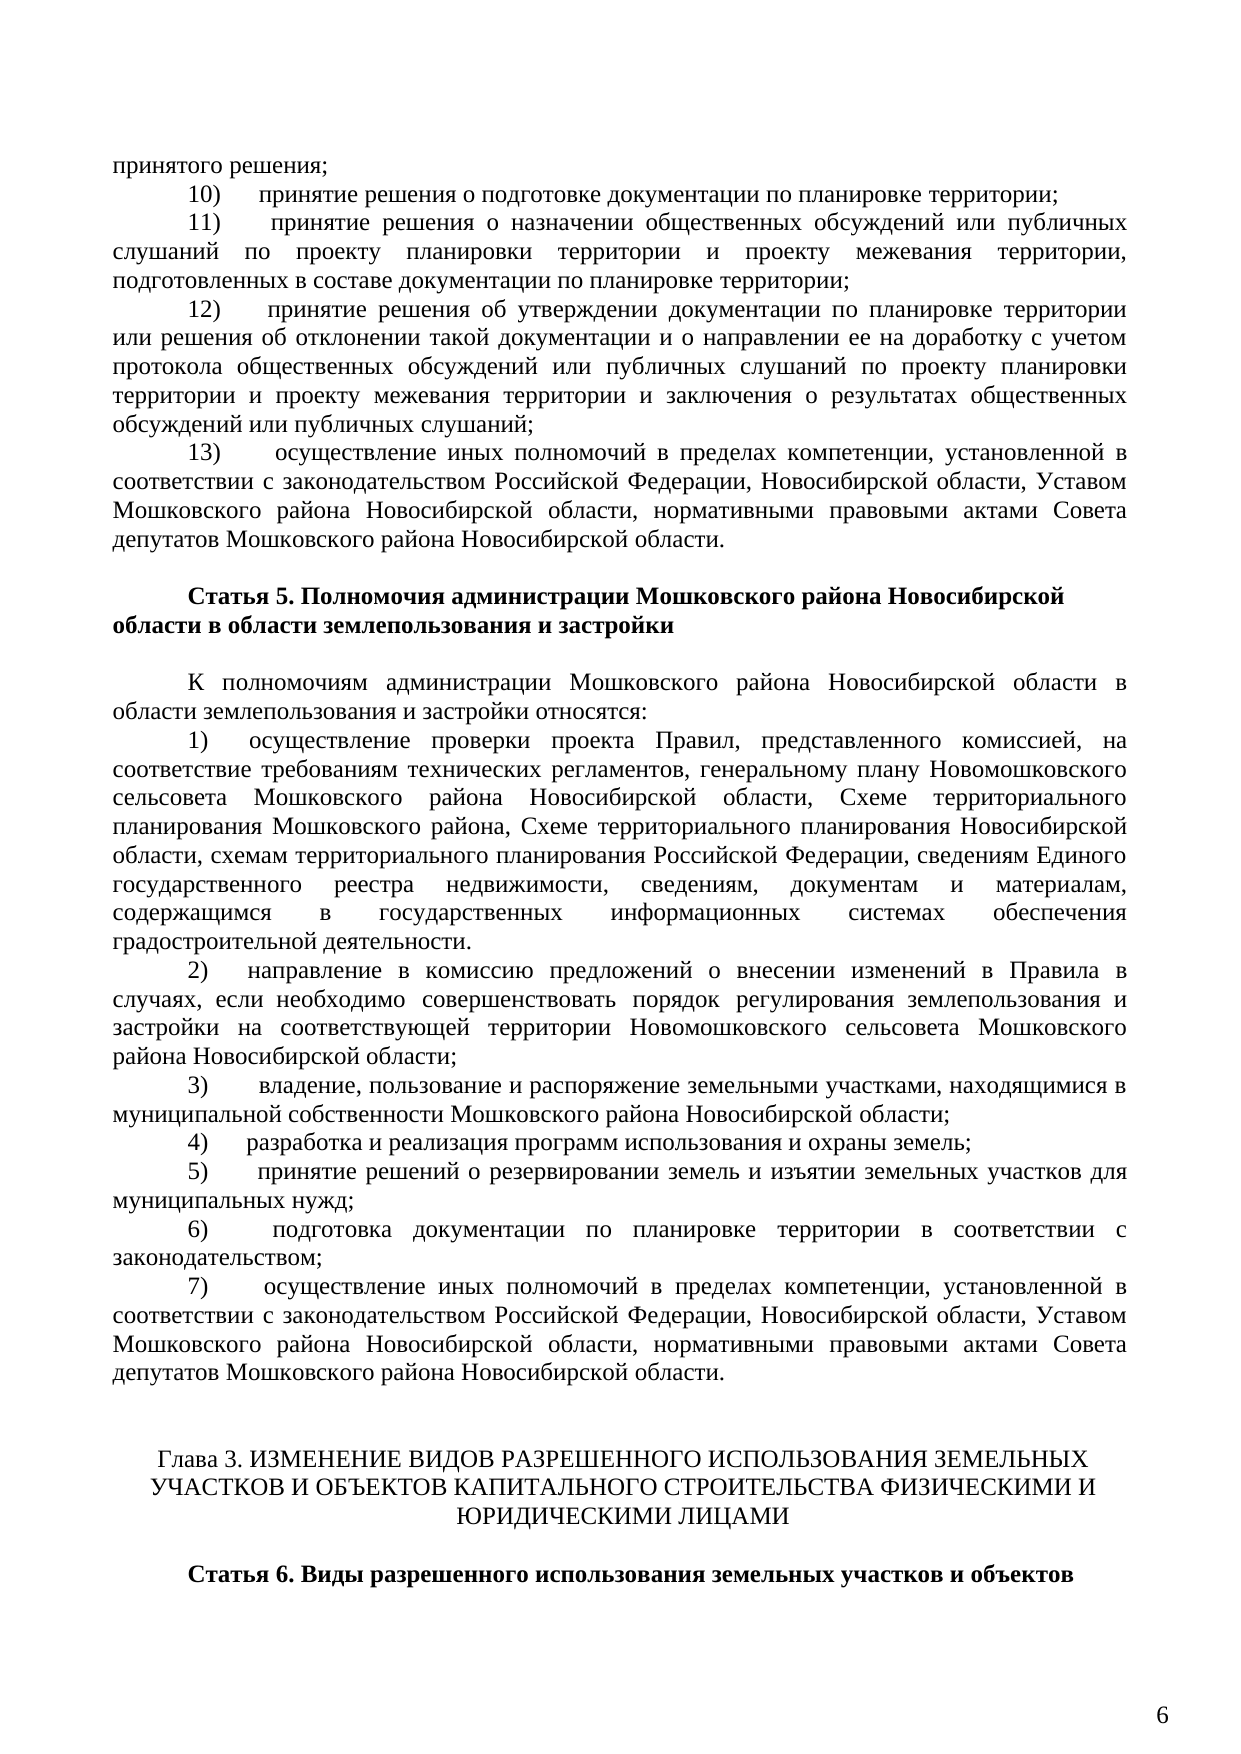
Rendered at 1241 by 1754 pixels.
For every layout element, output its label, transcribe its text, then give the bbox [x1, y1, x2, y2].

list принятие решения об утверждении документации по планировке территории или решения об отклонении такой документации и о направлении ее на доработку с учетом протокола общественных обсуждений или публичных слушаний по проекту планировки территории и проекту межевания территории и заключения о результатах общественных обсуждений или публичных слушаний; [112, 294, 1128, 437]
list подготовка документации по планировке территории в соответствии с законодательством; [112, 1214, 1128, 1271]
list разработка и реализация программ использования и охраны земель; [112, 1127, 1128, 1156]
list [112, 150, 1128, 179]
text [112, 1559, 1128, 1588]
list осуществление иных полномочий в пределах компетенции, установленной в соответствии с законодательством Российской Федерации, Новосибирской области, Уставом Мошковского района Новосибирской области, нормативными правовыми актами Совета депутатов Мошковского района Новосибирской области. [112, 1271, 1128, 1386]
text К полномочиям администрации Мошковского района Новосибирской области в области землепользования и застройки относятся: [112, 667, 1128, 725]
list осуществление проверки проекта Правил, представленного комиссией, на соответствие требованиям технических регламентов, генеральному плану Новомошковского сельсовета Мошковского района Новосибирской области, Схеме территориального планирования Мошковского района, Схеме территориального планирования Новосибирской области, схемам территориального планирования Российской Федерации, сведениям Единого государственного реестра недвижимости, сведениям, документам и материалам, содержащимся в государственных информационных системах обеспечения градостроительной деятельности. [112, 725, 1128, 955]
list принятие решений о резервировании земель и изъятии земельных участков для муниципальных нужд; [112, 1156, 1128, 1214]
text Статья 5. Полномочия администрации Мошковского района Новосибирской области в области землепользования и застройки [112, 581, 1128, 639]
text Глава 3. ИЗМЕНЕНИЕ ВИДОВ РАЗРЕШЕННОГО ИСПОЛЬЗОВАНИЯ ЗЕМЕЛЬНЫХ УЧАСТКОВ И ОБЪЕКТОВ КАПИТАЛЬНОГО СТРОИТЕЛЬСТВА ФИЗИЧЕСКИМИ И ЮРИДИЧЕСКИМИ ЛИЦАМИ [118, 1444, 1128, 1530]
list осуществление иных полномочий в пределах компетенции, установленной в соответствии с законодательством Российской Федерации, Новосибирской области, Уставом Мошковского района Новосибирской области, нормативными правовыми актами Совета депутатов Мошковского района Новосибирской области. [112, 437, 1128, 552]
list владение, пользование и распоряжение земельными участками, находящимися в муниципальной собственности Мошковского района Новосибирской области; [112, 1070, 1128, 1127]
list принятие решения о назначении общественных обсуждений или публичных слушаний по проекту планировки территории и проекту межевания территории, подготовленных в составе документации по планировке территории; [112, 207, 1128, 294]
list направление в комиссию предложений о внесении изменений в Правила в случаях, если необходимо совершенствовать порядок регулирования землепользования и застройки на соответствующей территории Новомошковского сельсовета Мошковского района Новосибирской области; [112, 955, 1128, 1070]
list принятие решения о подготовке документации по планировке территории; [112, 179, 1128, 207]
